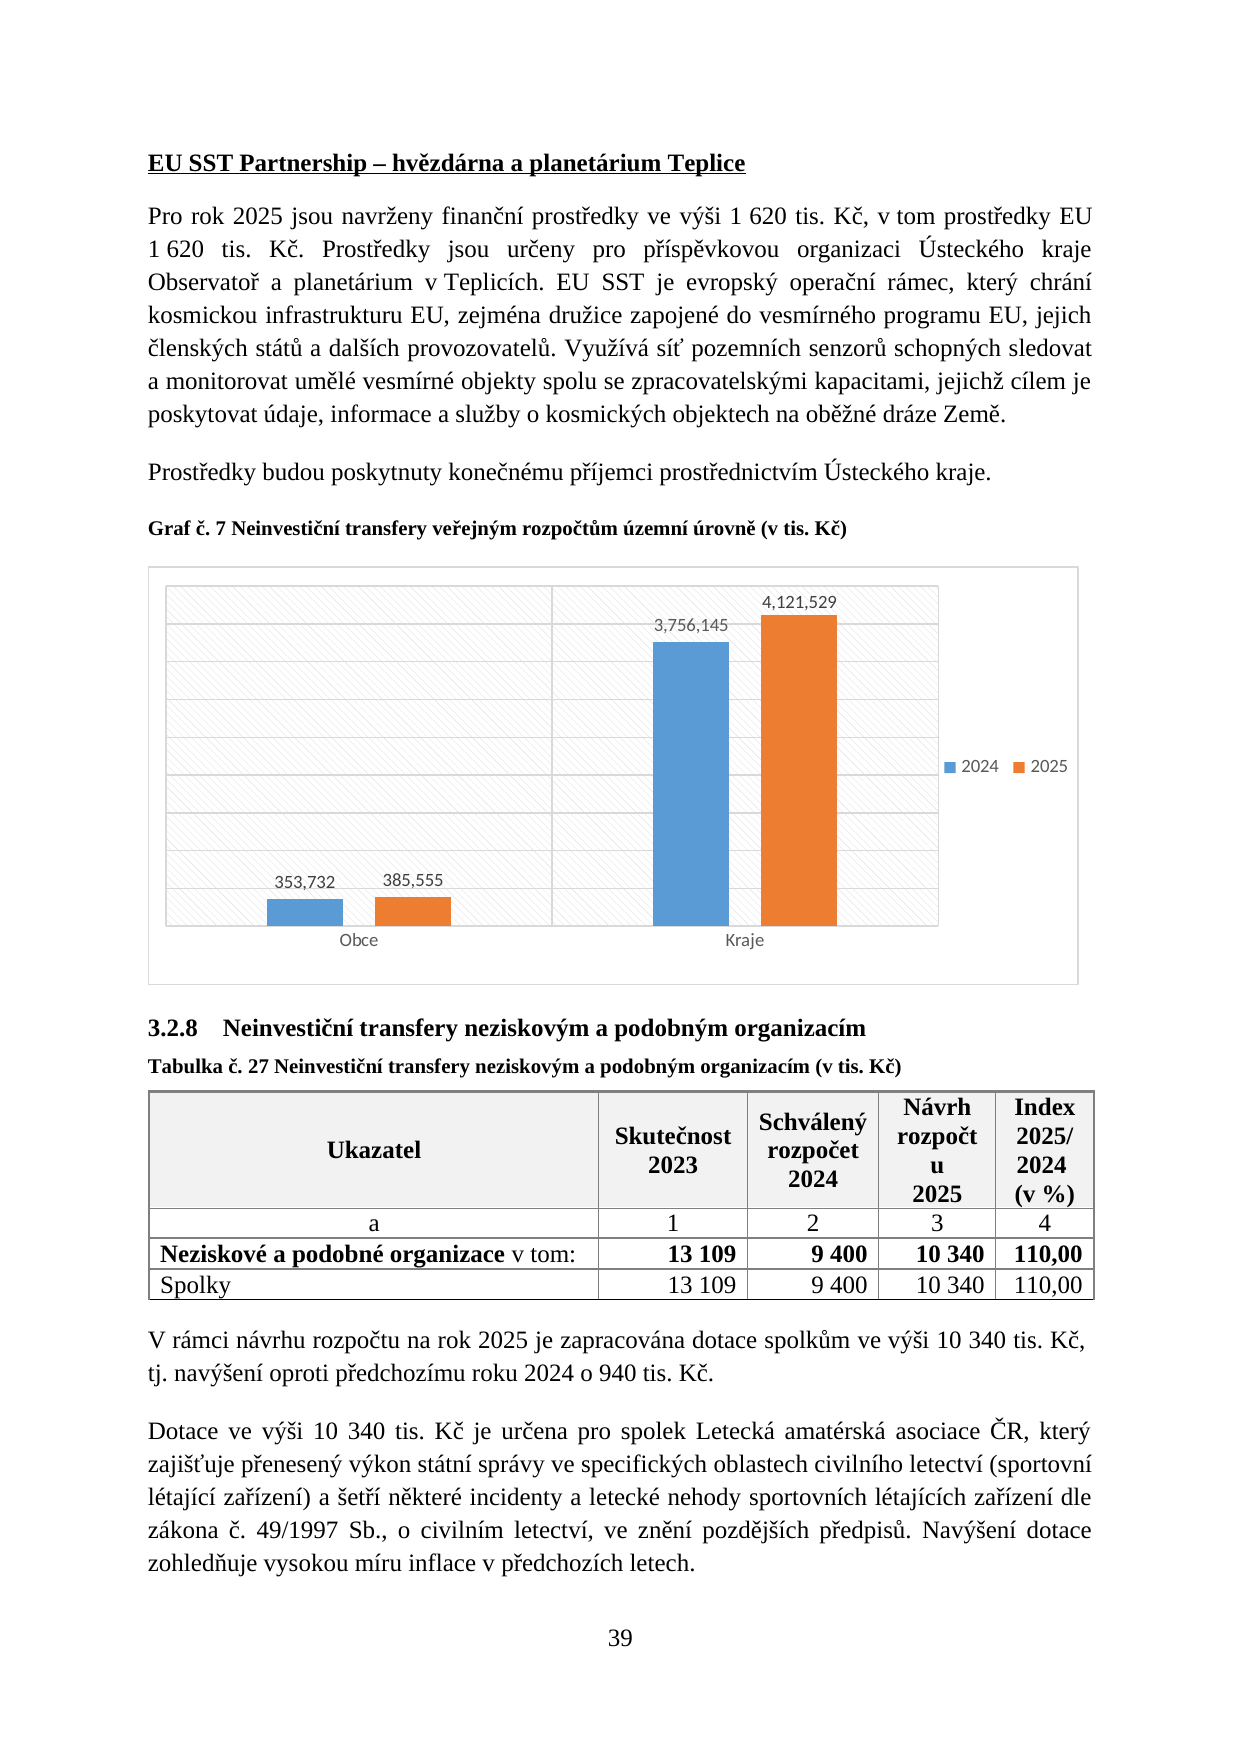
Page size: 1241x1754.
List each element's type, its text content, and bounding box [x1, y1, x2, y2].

table_cell Spolky [150, 1270, 598, 1299]
text V rámci návrhu rozpočtu na rok 2025 je zapracována dotace spolkům ve výši 10 340 tis. Kč, tj. navýšení oproti předchozímu roku 2024 o 940 tis. Kč. [148, 1325, 1093, 1387]
table_header Index 2025/ 2024 (v %) [996, 1093, 1093, 1207]
subtitle Neinvestiční transfery neziskovým a podobným organizacím [148, 1013, 1093, 1041]
table_cell 110,00 [996, 1270, 1093, 1299]
table_header Návrh rozpočtu 2025 [879, 1093, 995, 1207]
table_cell 10 340 [879, 1239, 995, 1268]
subtitle EU SST Partnership – hvězdárna a planetárium Teplice [148, 148, 1093, 176]
table_header Schválený rozpočet 2024 [748, 1093, 878, 1207]
table_cell 4 [996, 1209, 1093, 1237]
text Graf č. 7 Neinvestiční transfery veřejným rozpočtům územní úrovně (v tis. Kč) [148, 516, 1093, 539]
table_cell 13 109 [599, 1239, 747, 1268]
text Dotace ve výši 10 340 tis. Kč je určena pro spolek Letecká amatérská asociace ČR, který zajišťuje přenesený výkon státní správy ve specifických oblastech civilního letectví (sportovní létající zařízení) a šetří některé incidenty a letecké nehody sportovních létajících zařízení dle zákona č. 49/1997 Sb., o civilním letectví, ve znění pozdějších předpisů. Navýšení dotace zohledňuje vysokou míru inflace v předchozích letech. [148, 1416, 1093, 1577]
text Prostředky budou poskytnuty konečnému příjemci prostřednictvím Ústeckého kraje. [148, 457, 1093, 486]
table_header Skutečnost 2023 [599, 1093, 747, 1207]
table_cell 9 400 [748, 1270, 878, 1299]
table_cell 9 400 [748, 1239, 878, 1268]
table_cell 2 [748, 1209, 878, 1237]
table_cell 110,00 [996, 1239, 1093, 1268]
table_cell Neziskové a podobné organizace v tom: [150, 1239, 598, 1268]
table_header Ukazatel [150, 1093, 598, 1207]
table_cell 3 [879, 1209, 995, 1237]
table_cell a [150, 1209, 598, 1237]
table_cell 1 [599, 1209, 747, 1237]
text Tabulka č. 27 Neinvestiční transfery neziskovým a podobným organizacím (v tis. Kč) [148, 1054, 1093, 1078]
table_cell 13 109 [599, 1270, 747, 1299]
table_cell 10 340 [879, 1270, 995, 1299]
text Pro rok 2025 jsou navrženy finanční prostředky ve výši 1 620 tis. Kč, v tom prostředky EU 1 620 tis. Kč. Prostředky jsou určeny pro příspěvkovou organizaci Ústeckého kraje Observatoř a planetárium v Teplicích. EU SST je evropský operační rámec, který chrání kosmickou infrastrukturu EU, zejména družice zapojené do vesmírného programu EU, jejich členských států a dalších provozovatelů. Využívá síť pozemních senzorů schopných sledovat a monitorovat umělé vesmírné objekty spolu se zpracovatelskými kapacitami, jejichž cílem je poskytovat údaje, informace a služby o kosmických objektech na oběžné dráze Země. [148, 201, 1093, 428]
